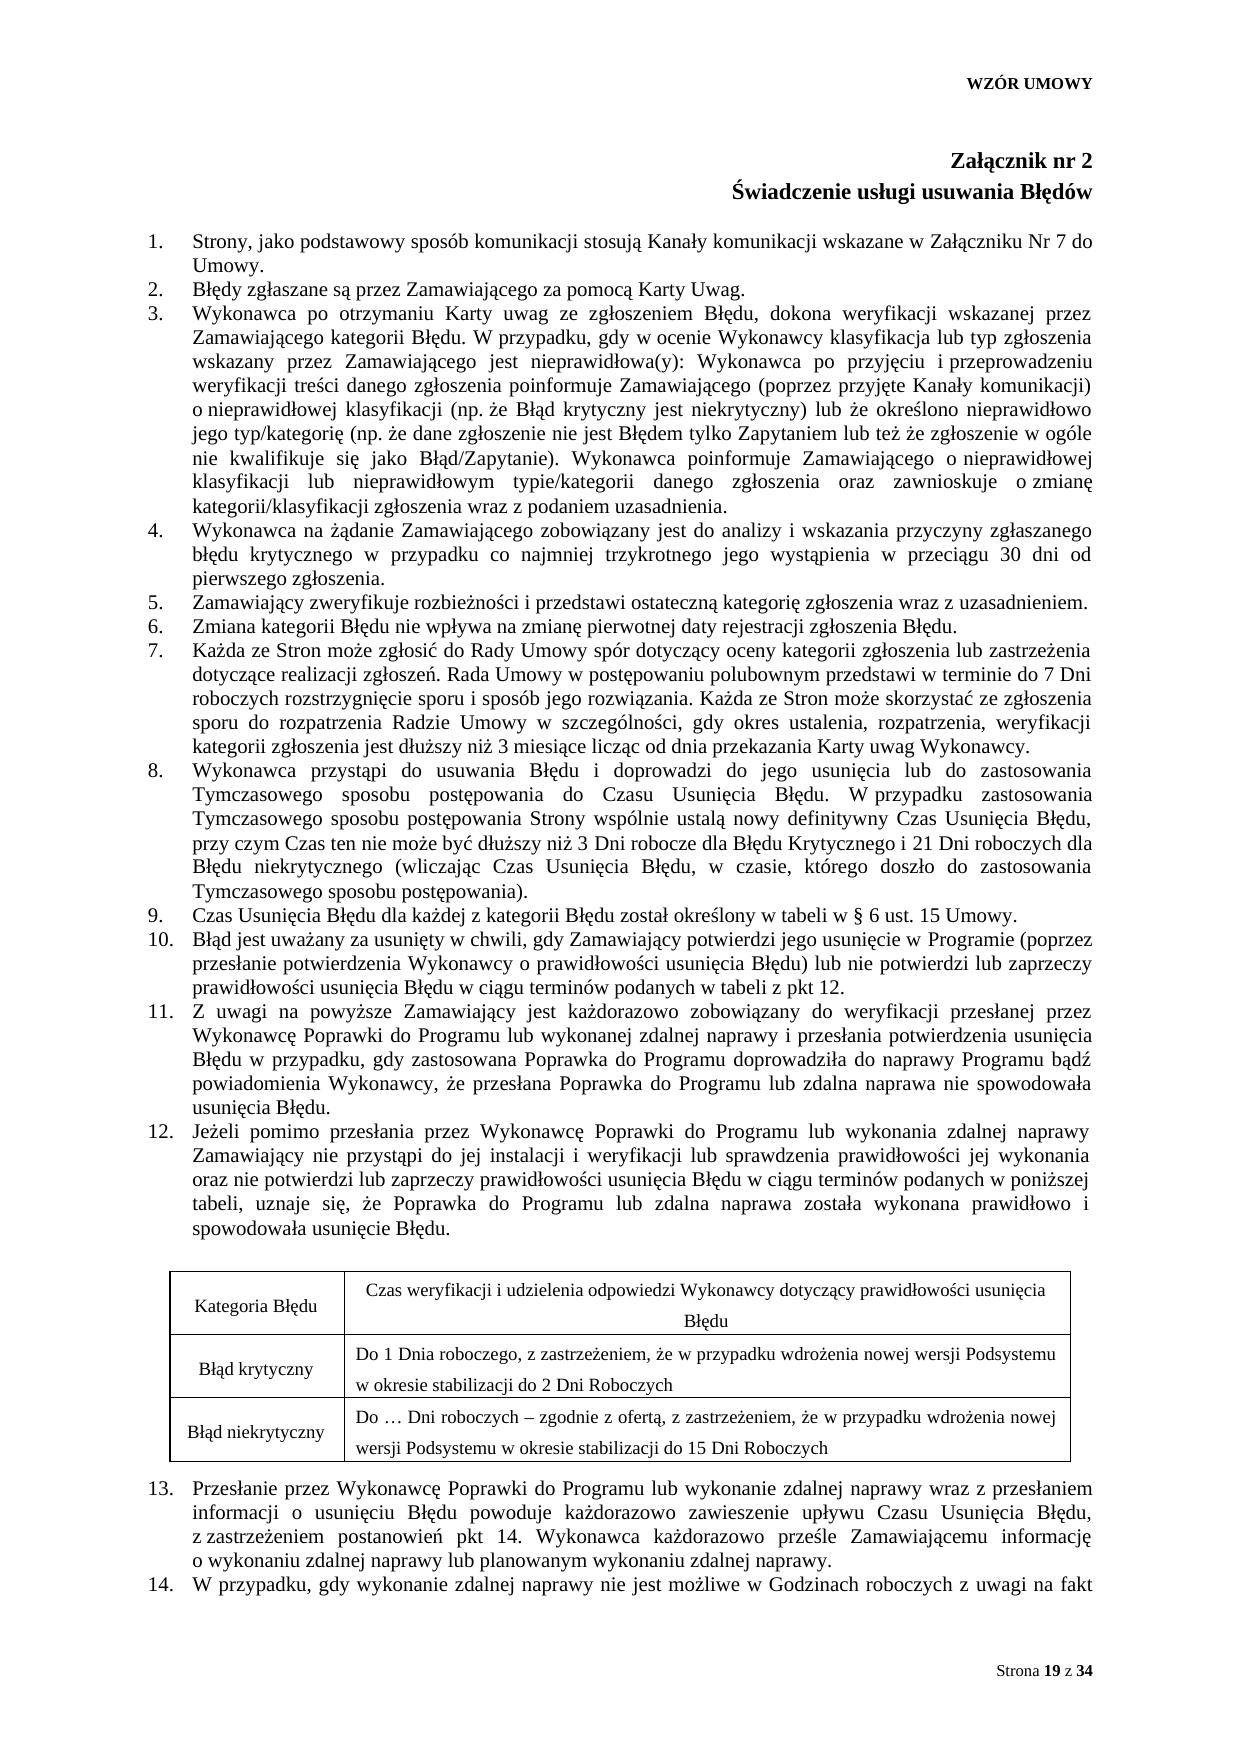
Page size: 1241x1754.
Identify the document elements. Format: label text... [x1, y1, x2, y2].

table_header Kategoria Błędu [171, 1272, 344, 1334]
list Strony, jako podstawowy sposób komunikacji stosują Kanały komunikacji wskazane w Załączniku Nr 7 do Umowy. [148, 229, 1093, 277]
list Wykonawca na żądanie Zamawiającego zobowiązany jest do analizy i wskazania przyczyny zgłaszanego błędu krytycznego w przypadku co najmniej trzykrotnego jego wystąpienia w przeciągu 30 dni od pierwszego zgłoszenia. [148, 518, 1093, 590]
text Załącznik nr 2 [148, 148, 1093, 174]
list Z uwagi na powyższe Zamawiający jest każdorazowo zobowiązany do weryfikacji przesłanej przez Wykonawcę Poprawki do Programu lub wykonanej zdalnej naprawy i przesłania potwierdzenia usunięcia Błędu w przypadku, gdy zastosowana Poprawka do Programu doprowadziła do naprawy Programu bądź powiadomienia Wykonawcy, że przesłana Poprawka do Programu lub zdalna naprawa nie spowodowała usunięcia Błędu. [148, 999, 1093, 1119]
list Jeżeli pomimo przesłania przez Wykonawcę Poprawki do Programu lub wykonania zdalnej naprawy Zamawiający nie przystąpi do jej instalacji i weryfikacji lub sprawdzenia prawidłowości jej wykonania oraz nie potwierdzi lub zaprzeczy prawidłowości usunięcia Błędu w ciągu terminów podanych w poniższej tabeli, uznaje się, że Poprawka do Programu lub zdalna naprawa została wykonana prawidłowo i spowodowała usunięcie Błędu. [148, 1119, 1091, 1239]
list Wykonawca po otrzymaniu Karty uwag ze zgłoszeniem Błędu, dokona weryfikacji wskazanej przez Zamawiającego kategorii Błędu. W przypadku, gdy w ocenie Wykonawcy klasyfikacja lub typ zgłoszenia wskazany przez Zamawiającego jest nieprawidłowa(y): Wykonawca po przyjęciu i przeprowadzeniu weryfikacji treści danego zgłoszenia poinformuje Zamawiającego (poprzez przyjęte Kanały komunikacji) o nieprawidłowej klasyfikacji (np. że Błąd krytyczny jest niekrytyczny) lub że określono nieprawidłowo jego typ/kategorię (np. że dane zgłoszenie nie jest Błędem tylko Zapytaniem lub też że zgłoszenie w ogóle nie kwalifikuje się jako Błąd/Zapytanie). Wykonawca poinformuje Zamawiającego o nieprawidłowej klasyfikacji lub nieprawidłowym typie/kategorii danego zgłoszenia oraz zawnioskuje o zmianę kategorii/klasyfikacji zgłoszenia wraz z podaniem uzasadnienia. [148, 301, 1093, 518]
text Świadczenie usługi usuwania Błędów [148, 178, 1093, 204]
table_cell Błąd krytyczny [171, 1335, 344, 1397]
table_cell Błąd niekrytyczny [171, 1398, 344, 1461]
list Każda ze Stron może zgłosić do Rady Umowy spór dotyczący oceny kategorii zgłoszenia lub zastrzeżenia dotyczące realizacji zgłoszeń. Rada Umowy w postępowaniu polubownym przedstawi w terminie do 7 Dni roboczych rozstrzygnięcie sporu i sposób jego rozwiązania. Każda ze Stron może skorzystać ze zgłoszenia sporu do rozpatrzenia Radzie Umowy w szczególności, gdy okres ustalenia, rozpatrzenia, weryfikacji kategorii zgłoszenia jest dłuższy niż 3 miesiące licząc od dnia przekazania Karty uwag Wykonawcy. [148, 638, 1093, 758]
list Wykonawca przystąpi do usuwania Błędu i doprowadzi do jego usunięcia lub do zastosowania Tymczasowego sposobu postępowania do Czasu Usunięcia Błędu. W przypadku zastosowania Tymczasowego sposobu postępowania Strony wspólnie ustalą nowy definitywny Czas Usunięcia Błędu, przy czym Czas ten nie może być dłuższy niż 3 Dni robocze dla Błędu Krytycznego i 21 Dni roboczych dla Błędu niekrytycznego (wliczając Czas Usunięcia Błędu, w czasie, którego doszło do zastosowania Tymczasowego sposobu postępowania). [148, 758, 1093, 903]
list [148, 1572, 1093, 1596]
list Przesłanie przez Wykonawcę Poprawki do Programu lub wykonanie zdalnej naprawy wraz z przesłaniem informacji o usunięciu Błędu powoduje każdorazowo zawieszenie upływu Czasu Usunięcia Błędu, z zastrzeżeniem postanowień pkt 14. Wykonawca każdorazowo prześle Zamawiającemu informację o wykonaniu zdalnej naprawy lub planowanym wykonaniu zdalnej naprawy. [148, 1476, 1093, 1572]
list Błędy zgłaszane są przez Zamawiającego za pomocą Karty Uwag. [148, 277, 1093, 301]
table_cell Do 1 Dnia roboczego, z zastrzeżeniem, że w przypadku wdrożenia nowej wersji Podsystemu w okresie stabilizacji do 2 Dni Roboczych [345, 1335, 1070, 1397]
table_cell Do … Dni roboczych – zgodnie z ofertą, z zastrzeżeniem, że w przypadku wdrożenia nowej wersji Podsystemu w okresie stabilizacji do 15 Dni Roboczych [345, 1398, 1070, 1461]
table_header Czas weryfikacji i udzielenia odpowiedzi Wykonawcy dotyczący prawidłowości usunięcia Błędu [345, 1272, 1070, 1334]
list Zmiana kategorii Błędu nie wpływa na zmianę pierwotnej daty rejestracji zgłoszenia Błędu. [148, 614, 1093, 638]
list Błąd jest uważany za usunięty w chwili, gdy Zamawiający potwierdzi jego usunięcie w Programie (poprzez przesłanie potwierdzenia Wykonawcy o prawidłowości usunięcia Błędu) lub nie potwierdzi lub zaprzeczy prawidłowości usunięcia Błędu w ciągu terminów podanych w tabeli z pkt 12. [148, 927, 1093, 999]
list Zamawiający zweryfikuje rozbieżności i przedstawi ostateczną kategorię zgłoszenia wraz z uzasadnieniem. [148, 590, 1093, 614]
list Czas Usunięcia Błędu dla każdej z kategorii Błędu został określony w tabeli w § 6 ust. 15 Umowy. [148, 903, 1093, 927]
